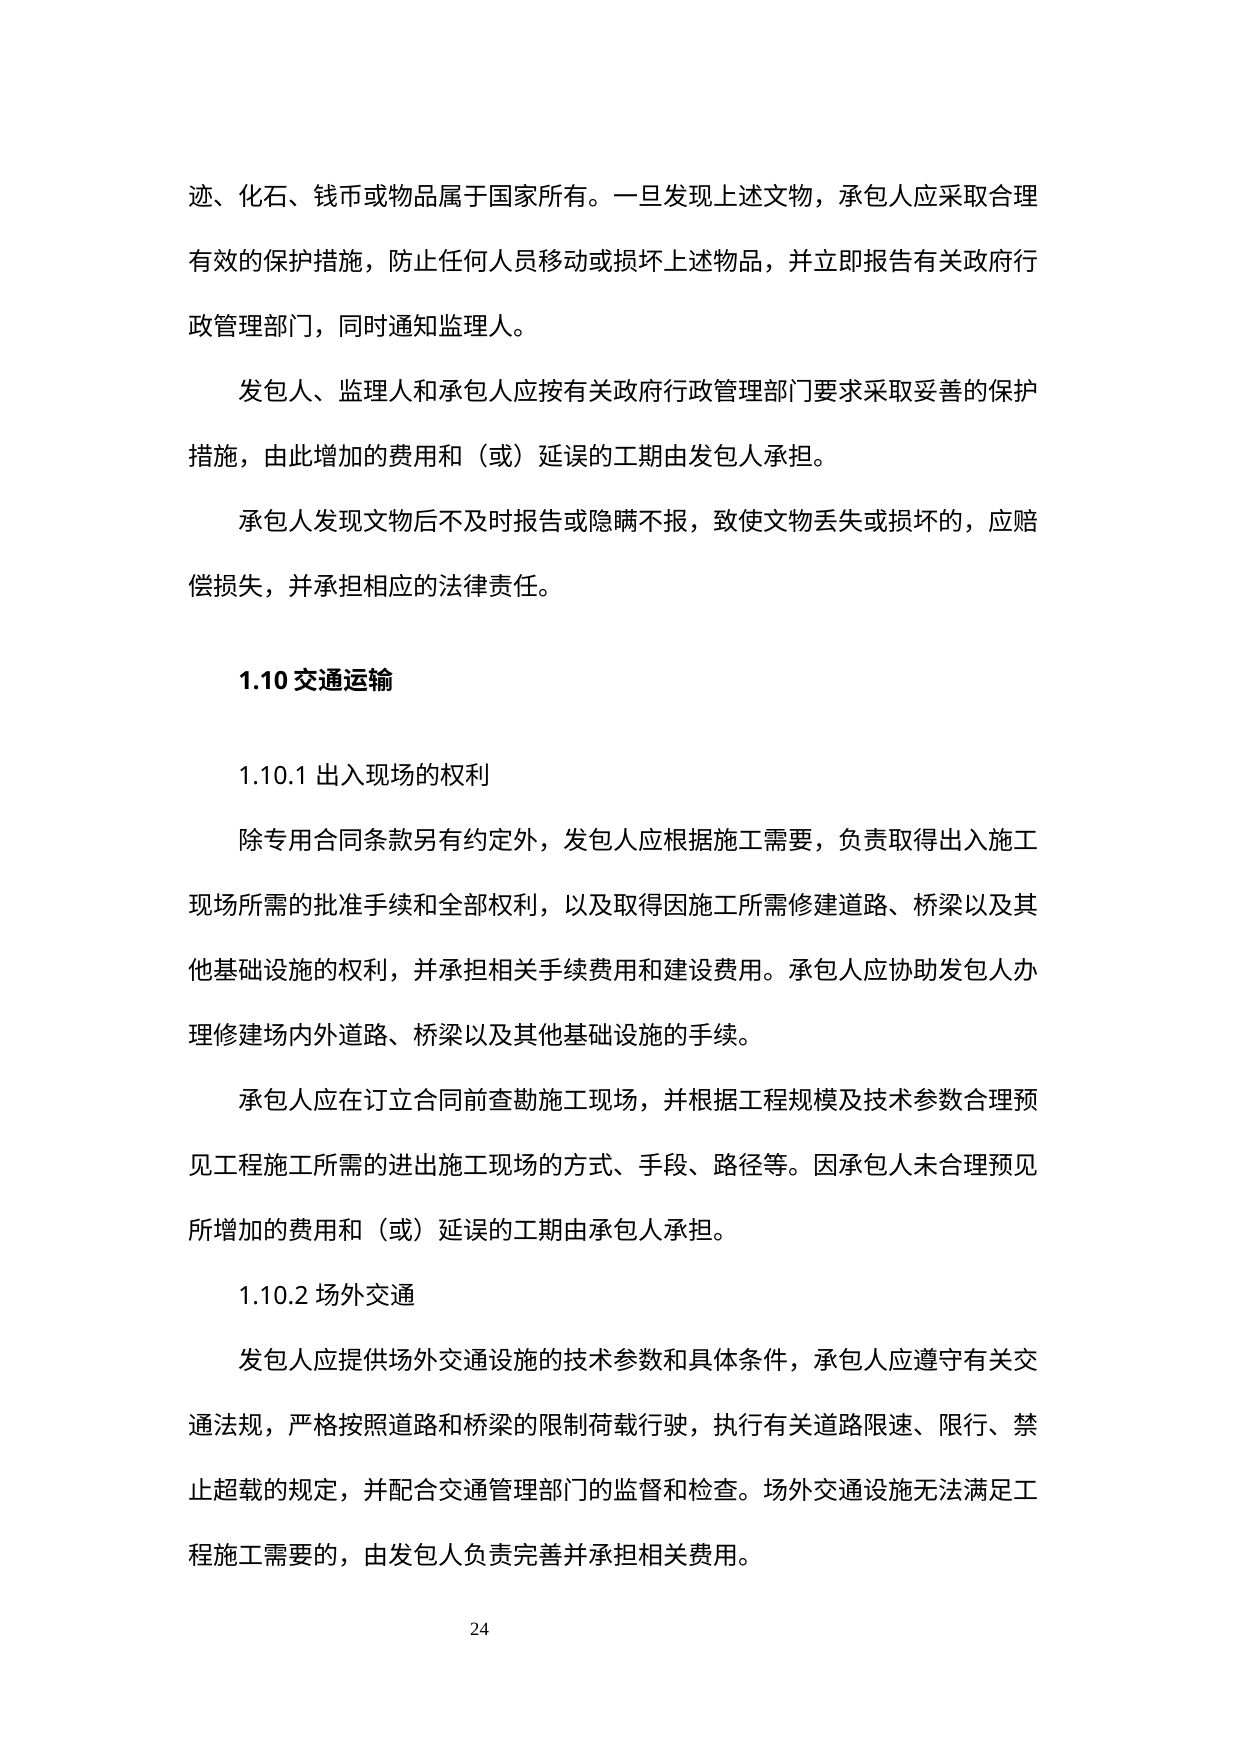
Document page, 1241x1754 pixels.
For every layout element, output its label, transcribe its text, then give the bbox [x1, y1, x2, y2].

text 1.10.2 场外交通 [188, 1261, 1052, 1326]
text 承包人发现文物后不及时报告或隐瞒不报，致使文物丢失或损坏的，应赔偿损失，并承担相应的法律责任。 [188, 487, 1052, 617]
text 1.10.1 出入现场的权利 [188, 741, 1052, 806]
subtitle 1.10交通运输 [188, 646, 1052, 711]
text 发包人、监理人和承包人应按有关政府行政管理部门要求采取妥善的保护措施，由此增加的费用和（或）延误的工期由发包人承担。 [188, 357, 1052, 487]
text 承包人应在订立合同前查勘施工现场，并根据工程规模及技术参数合理预见工程施工所需的进出施工现场的方式、手段、路径等。因承包人未合理预见所增加的费用和（或）延误的工期由承包人承担。 [188, 1066, 1052, 1261]
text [188, 162, 1052, 357]
text 发包人应提供场外交通设施的技术参数和具体条件，承包人应遵守有关交通法规，严格按照道路和桥梁的限制荷载行驶，执行有关道路限速、限行、禁止超载的规定，并配合交通管理部门的监督和检查。场外交通设施无法满足工程施工需要的，由发包人负责完善并承担相关费用。 [188, 1326, 1052, 1586]
text 除专用合同条款另有约定外，发包人应根据施工需要，负责取得出入施工现场所需的批准手续和全部权利，以及取得因施工所需修建道路、桥梁以及其他基础设施的权利，并承担相关手续费用和建设费用。承包人应协助发包人办理修建场内外道路、桥梁以及其他基础设施的手续。 [188, 806, 1052, 1066]
